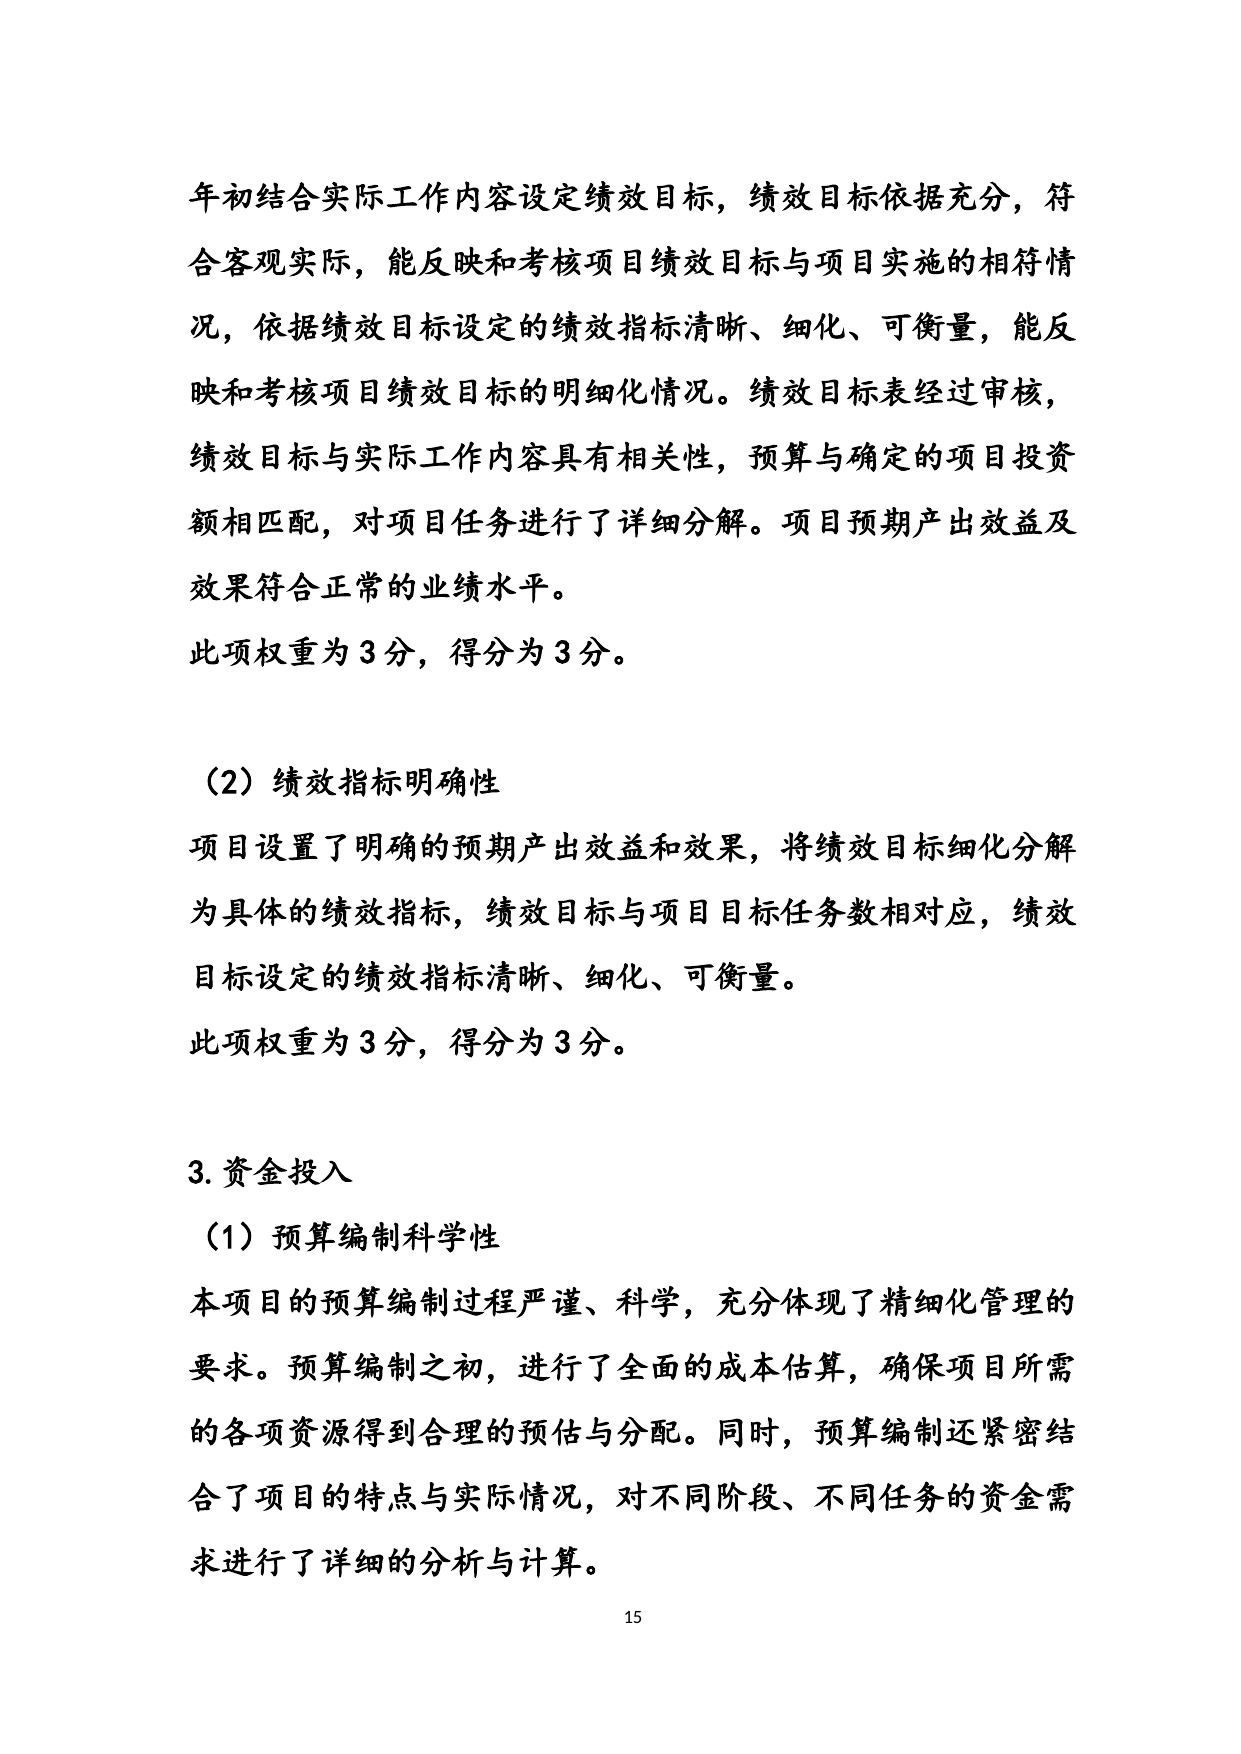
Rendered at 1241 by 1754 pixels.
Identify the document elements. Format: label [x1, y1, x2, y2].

text [187, 162, 1078, 1592]
